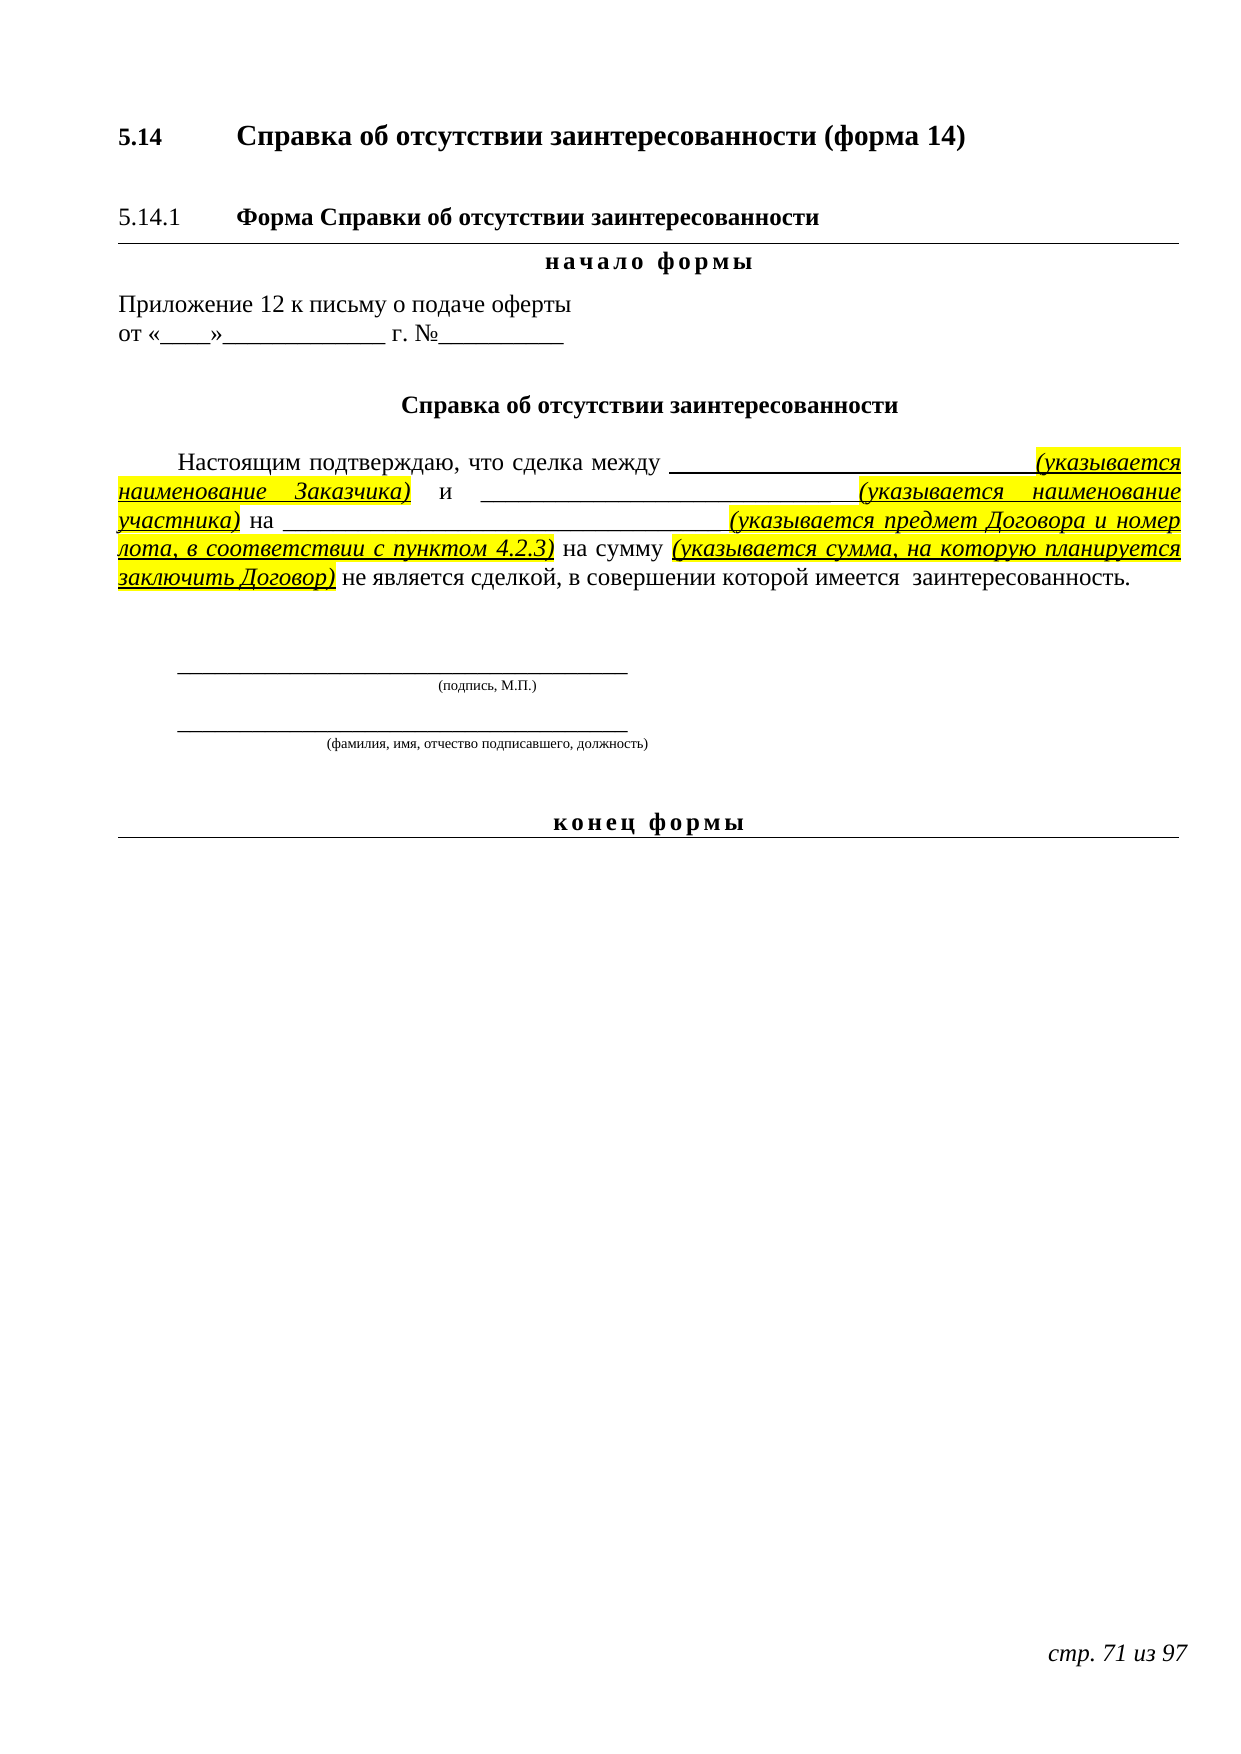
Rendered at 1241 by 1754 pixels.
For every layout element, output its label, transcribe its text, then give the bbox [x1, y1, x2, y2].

text ____________________________________ [118, 706, 1181, 735]
text конец формы [118, 807, 1179, 837]
text Приложение 12 к письму о подаче оферты от «____»_____________ г. №__________ [118, 289, 1181, 347]
text (фамилия, имя, отчество подписавшего, должность) [118, 735, 797, 763]
text ____________________________________ [118, 648, 1181, 677]
text начало формы [118, 244, 1179, 275]
text Настоящим подтверждаю, что сделка между ____________________________ (указывается наименование Заказчика) и ____________________________ (указывается наименование участника) на ___________________________________ (указывается предмет Договора и номер лота, в соответствии с пунктом 4.2.3) на сумму (указывается сумма, на которую планируется заключить Договор) не является сделкой, в совершении которой имеется заинтересованность. [118, 447, 1181, 591]
text Справка об отсутствии заинтересованности [118, 390, 1181, 418]
list Форма Справки об отсутствии заинтересованности [118, 202, 1181, 230]
subtitle Справка об отсутствии заинтересованности (форма 14) [118, 118, 1181, 152]
text (подпись, М.П.) [118, 677, 797, 706]
